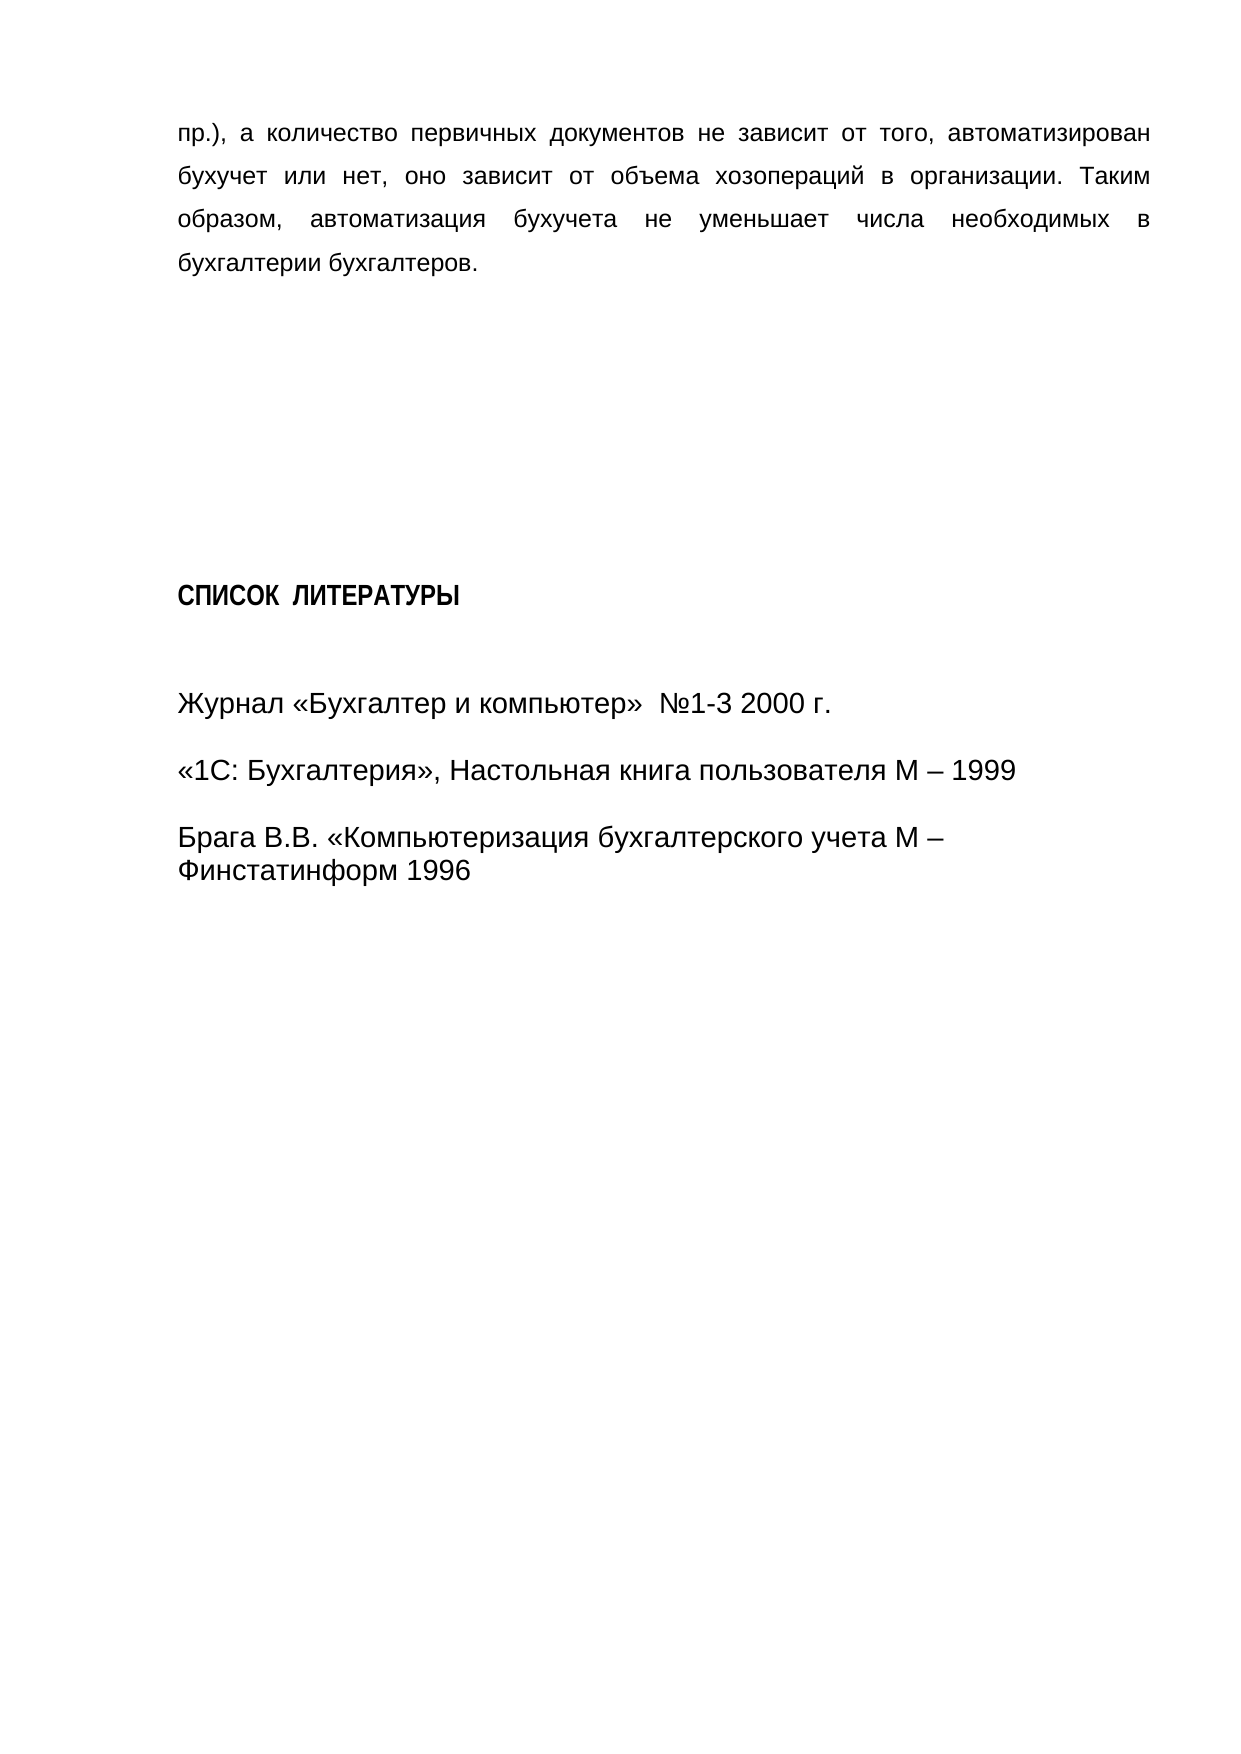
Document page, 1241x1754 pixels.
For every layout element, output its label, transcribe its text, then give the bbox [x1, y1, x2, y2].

text Брага В.В. «Компьютеризация бухгалтерского учета М –Финстатинформ 1996 [177, 820, 1152, 887]
text Журнал «Бухгалтер и компьютер» №1-3 2000 г. [177, 686, 1152, 719]
text «1С: Бухгалтерия», Настольная книга пользователя М – 1999 [177, 753, 1152, 786]
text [177, 118, 1152, 276]
subtitle СПИСОК ЛИТЕРАТУРЫ [177, 578, 1152, 612]
